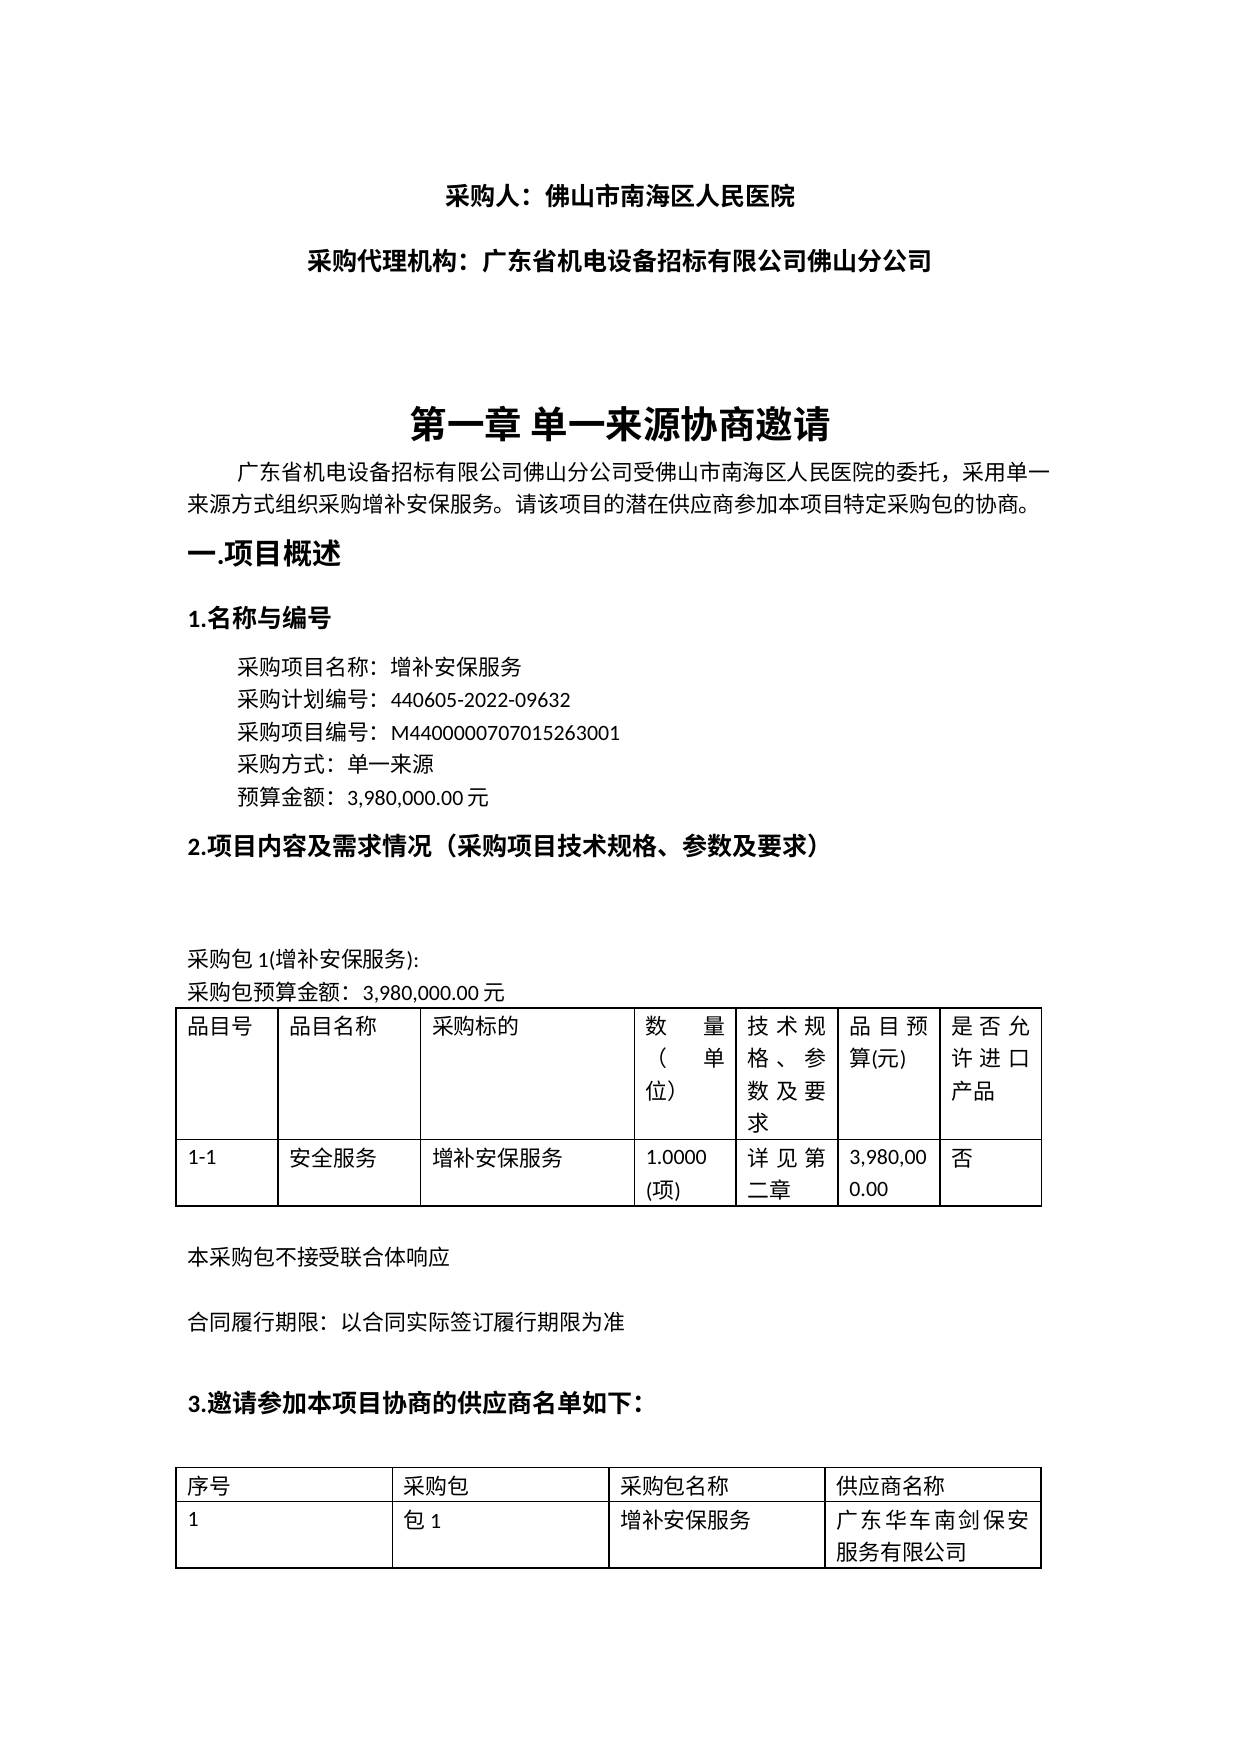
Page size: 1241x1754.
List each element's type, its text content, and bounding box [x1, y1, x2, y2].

text 预算金额：3,980,000.00元 [187, 779, 1053, 812]
table_header 品目号 [177, 1009, 277, 1138]
table_header 采购标的 [421, 1009, 634, 1138]
text 采购计划编号：440605-2022-09632 [187, 682, 1053, 714]
table_header 是否允许进口产品 [941, 1009, 1041, 1138]
table_cell 安全服务 [279, 1140, 420, 1205]
text 3.邀请参加本项目协商的供应商名单如下： [187, 1369, 1053, 1434]
text 一.项目概述 [187, 519, 1053, 584]
table_header 品目名称 [279, 1009, 420, 1138]
table_cell 否 [941, 1140, 1041, 1205]
text 2.项目内容及需求情况（采购项目技术规格、参数及要求） [187, 812, 1053, 877]
table_header 技术规格、参数及要求 [737, 1009, 837, 1138]
text 广东省机电设备招标有限公司佛山分公司受佛山市南海区人民医院的委托，采用单一来源方式组织采购增补安保服务。请该项目的潜在供应商参加本项目特定采购包的协商。 [187, 454, 1053, 519]
table_header 供应商名称 [826, 1468, 1040, 1501]
table_cell 3,980,000.00 [839, 1140, 939, 1205]
text 采购方式：单一来源 [187, 747, 1053, 779]
text 采购代理机构：广东省机电设备招标有限公司佛山分公司 [187, 227, 1053, 292]
text 采购包预算金额：3,980,000.00元 [187, 974, 1053, 1007]
table_cell 增补安保服务 [421, 1140, 634, 1205]
table_cell 详见第二章 [737, 1140, 837, 1205]
text 合同履行期限：以合同实际签订履行期限为准 [187, 1304, 1053, 1337]
table_header 采购包 [393, 1468, 608, 1501]
table_header 数量（单位） [635, 1009, 735, 1138]
text 1.名称与编号 [187, 584, 1053, 649]
table_cell 包1 [393, 1502, 608, 1567]
table_header 采购包名称 [610, 1468, 824, 1501]
table_cell 广东华车南剑保安服务有限公司 [826, 1502, 1040, 1567]
text 采购项目编号：M4400000707015263001 [187, 714, 1053, 747]
text 采购包1(增补安保服务): [187, 942, 1053, 974]
table_cell 1-1 [177, 1140, 277, 1205]
table_header 序号 [177, 1468, 392, 1501]
table_header 品目预算(元) [839, 1009, 939, 1138]
table_cell 1 [177, 1502, 392, 1567]
table_cell 增补安保服务 [610, 1502, 824, 1567]
text 本采购包不接受联合体响应 [187, 1239, 1053, 1272]
text 第一章 单一来源协商邀请 [187, 389, 1053, 454]
text 采购项目名称：增补安保服务 [187, 649, 1053, 682]
table_cell 1.0000(项) [635, 1140, 735, 1205]
text 采购人：佛山市南海区人民医院 [187, 162, 1053, 227]
